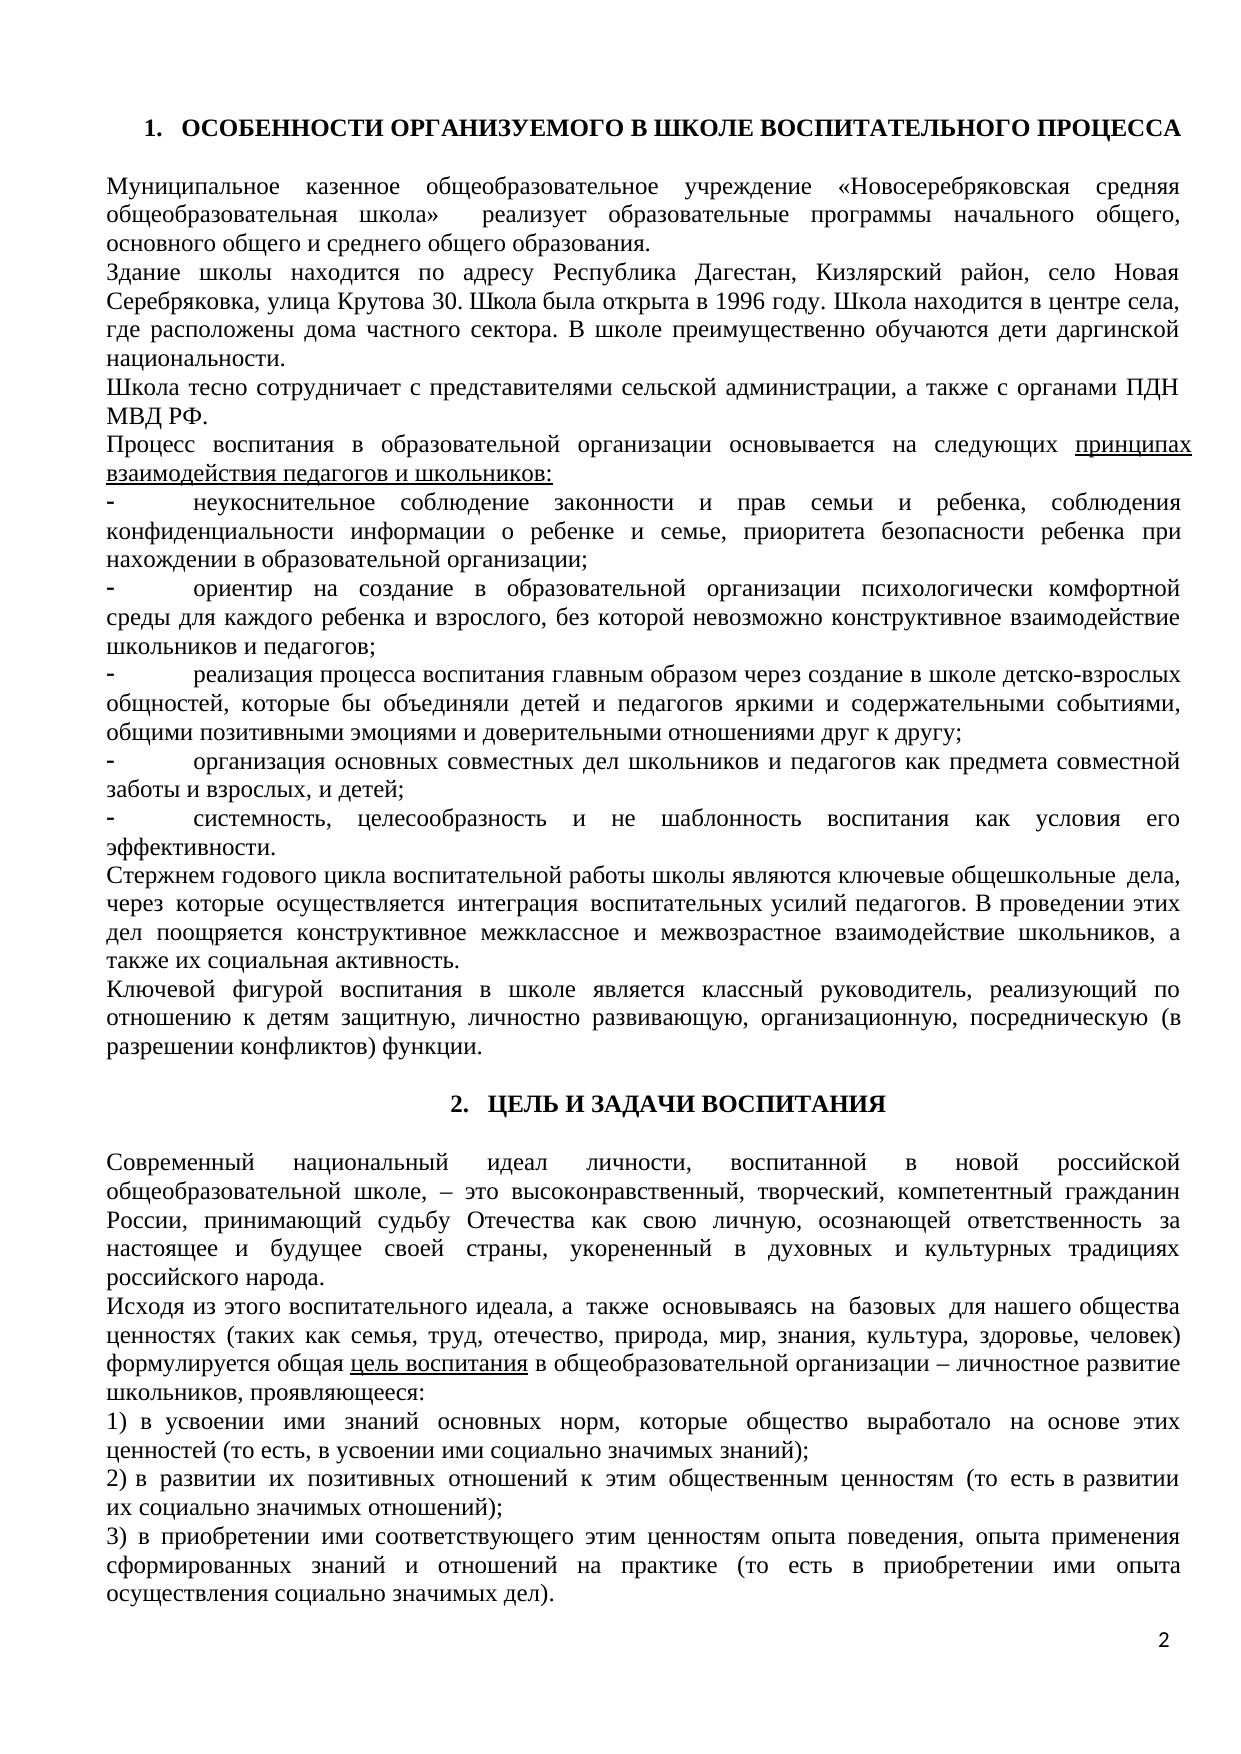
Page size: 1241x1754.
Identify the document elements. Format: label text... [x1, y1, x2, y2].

list неукоснительное соблюдение законности и прав семьи и ребенка, соблюдения конфиденциальности информации о ребенке и семье, приоритета безопасности ребенка при нахождении в образовательной организации; [106, 487, 1181, 573]
text Ключевой фигурой воспитания в школе является классный руководитель, реализующий по отношению к детям защитную, личностно развивающую, организационную, посредническую (в разрешении конфликтов) функции. [106, 974, 1181, 1060]
text Муниципальное казенное общеобразовательное учреждение «Новосеребряковская средняя общеобразовательная школа» реализует образовательные программы начального общего, основного общего и среднего общего образования. [106, 171, 1180, 257]
text 1) в усвоении ими знаний основных норм, которые общество выработало на основе этих ценностей (то есть, в усвоении ими социально значимых знаний); [106, 1406, 1181, 1463]
list ориентир на создание в образовательной организации психологически комфортной среды для каждого ребенка и взрослого, без которой невозможно конструктивное взаимодействие школьников и педагогов; [106, 573, 1181, 659]
list системность, целесообразность и не шаблонность воспитания как условия его эффективности. [106, 803, 1180, 861]
text Процесс воспитания в образовательной организации основывается на следующих принципах взаимодействия педагогов и школьников: [106, 429, 1192, 487]
list организация основных совместных дел школьников и педагогов как предмета совместной заботы и взрослых, и детей; [106, 746, 1180, 803]
list ЦЕЛЬ И ЗАДАЧИ ВОСПИТАНИЯ [144, 1089, 1192, 1118]
text 2) в развитии их позитивных отношений к этим общественным ценностям (то есть в развитии их социально значимых отношений); [106, 1463, 1180, 1521]
text Исходя из этого воспитательного идеала, а также основываясь на базовых для нашего общества ценностях (таких как семья, труд, отечество, природа, мир, знания, культура, здоровье, человек) формулируется общая цель воспитания в общеобразовательной организации – личностное развитие школьников, проявляющееся: [106, 1291, 1181, 1406]
list реализация процесса воспитания главным образом через создание в школе детско-взрослых общностей, которые бы объединяли детей и педагогов яркими и содержательными событиями, общими позитивными эмоциями и доверительными отношениями друг к другу; [106, 659, 1182, 746]
text Современный национальный идеал личности, воспитанной в новой российской общеобразовательной школе, – это высоконравственный, творческий, компетентный гражданин России, принимающий судьбу Отечества как свою личную, осознающей ответственность за настоящее и будущее своей страны, укорененный в духовных и культурных традициях российского народа. [106, 1147, 1180, 1291]
text 3) в приобретении ими соответствующего этим ценностям опыта поведения, опыта применения сформированных знаний и отношений на практике (то есть в приобретении ими опыта осуществления социально значимых дел). [106, 1521, 1181, 1607]
text Здание школы находится по адресу Республика Дагестан, Кизлярский район, село Новая Серебряковка, улица Крутова 30. Школа была открыта в 1996 году. Школа находится в центре села, где расположены дома частного сектора. В школе преимущественно обучаются дети даргинской национальности. [106, 257, 1181, 372]
text Школа тесно сотрудничает с представителями сельской администрации, а также с органами ПДН МВД РФ. [106, 372, 1181, 429]
list ОСОБЕННОСТИ ОРГАНИЗУЕМОГО В ШКОЛЕ ВОСПИТАТЕЛЬНОГО ПРОЦЕССА [144, 113, 1192, 142]
text Стержнем годового цикла воспитательной работы школы являются ключевые общешкольные дела, через которые осуществляется интеграция воспитательных усилий педагогов. В проведении этих дел поощряется конструктивное межклассное и межвозрастное взаимодействие школьников, а также их социальная активность. [106, 861, 1181, 974]
